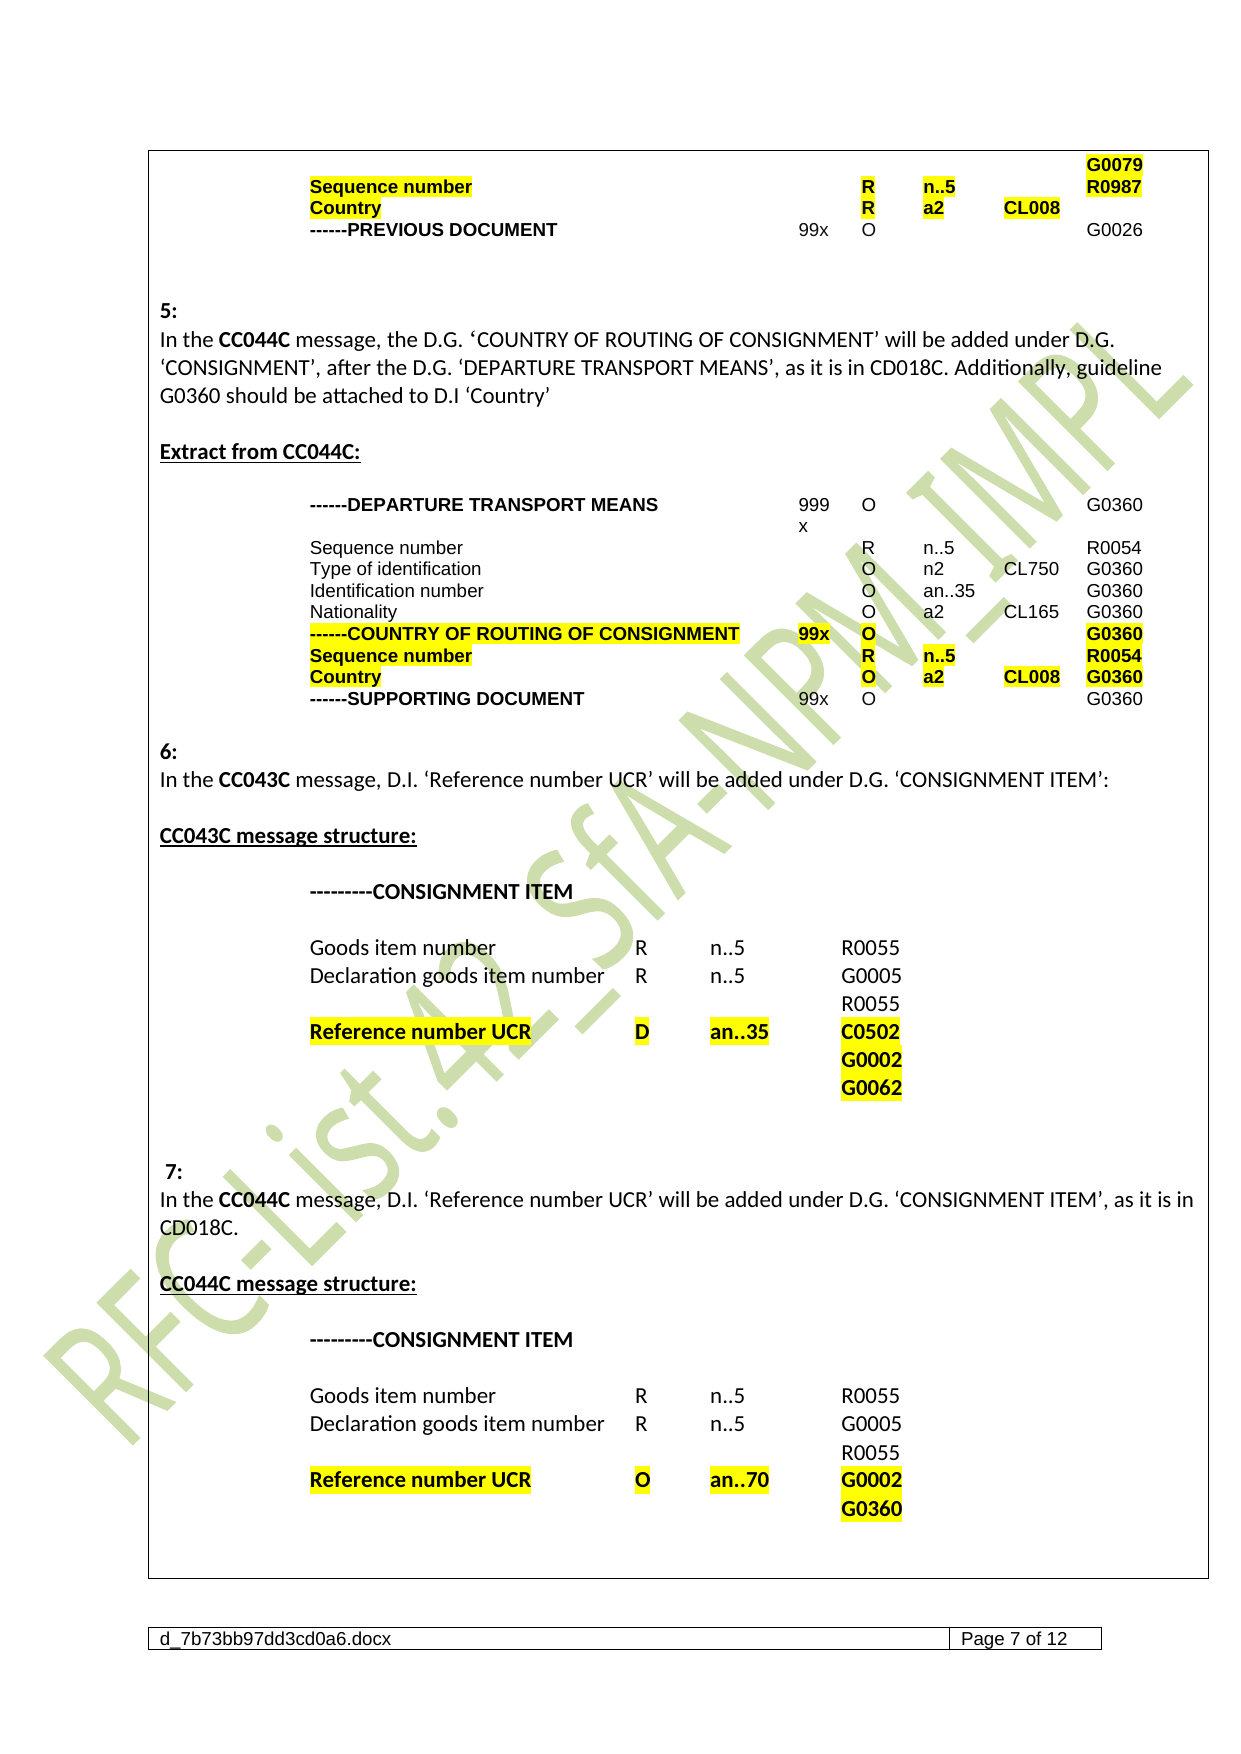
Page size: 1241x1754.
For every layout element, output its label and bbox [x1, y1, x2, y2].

table_header [149, 151, 1208, 1578]
